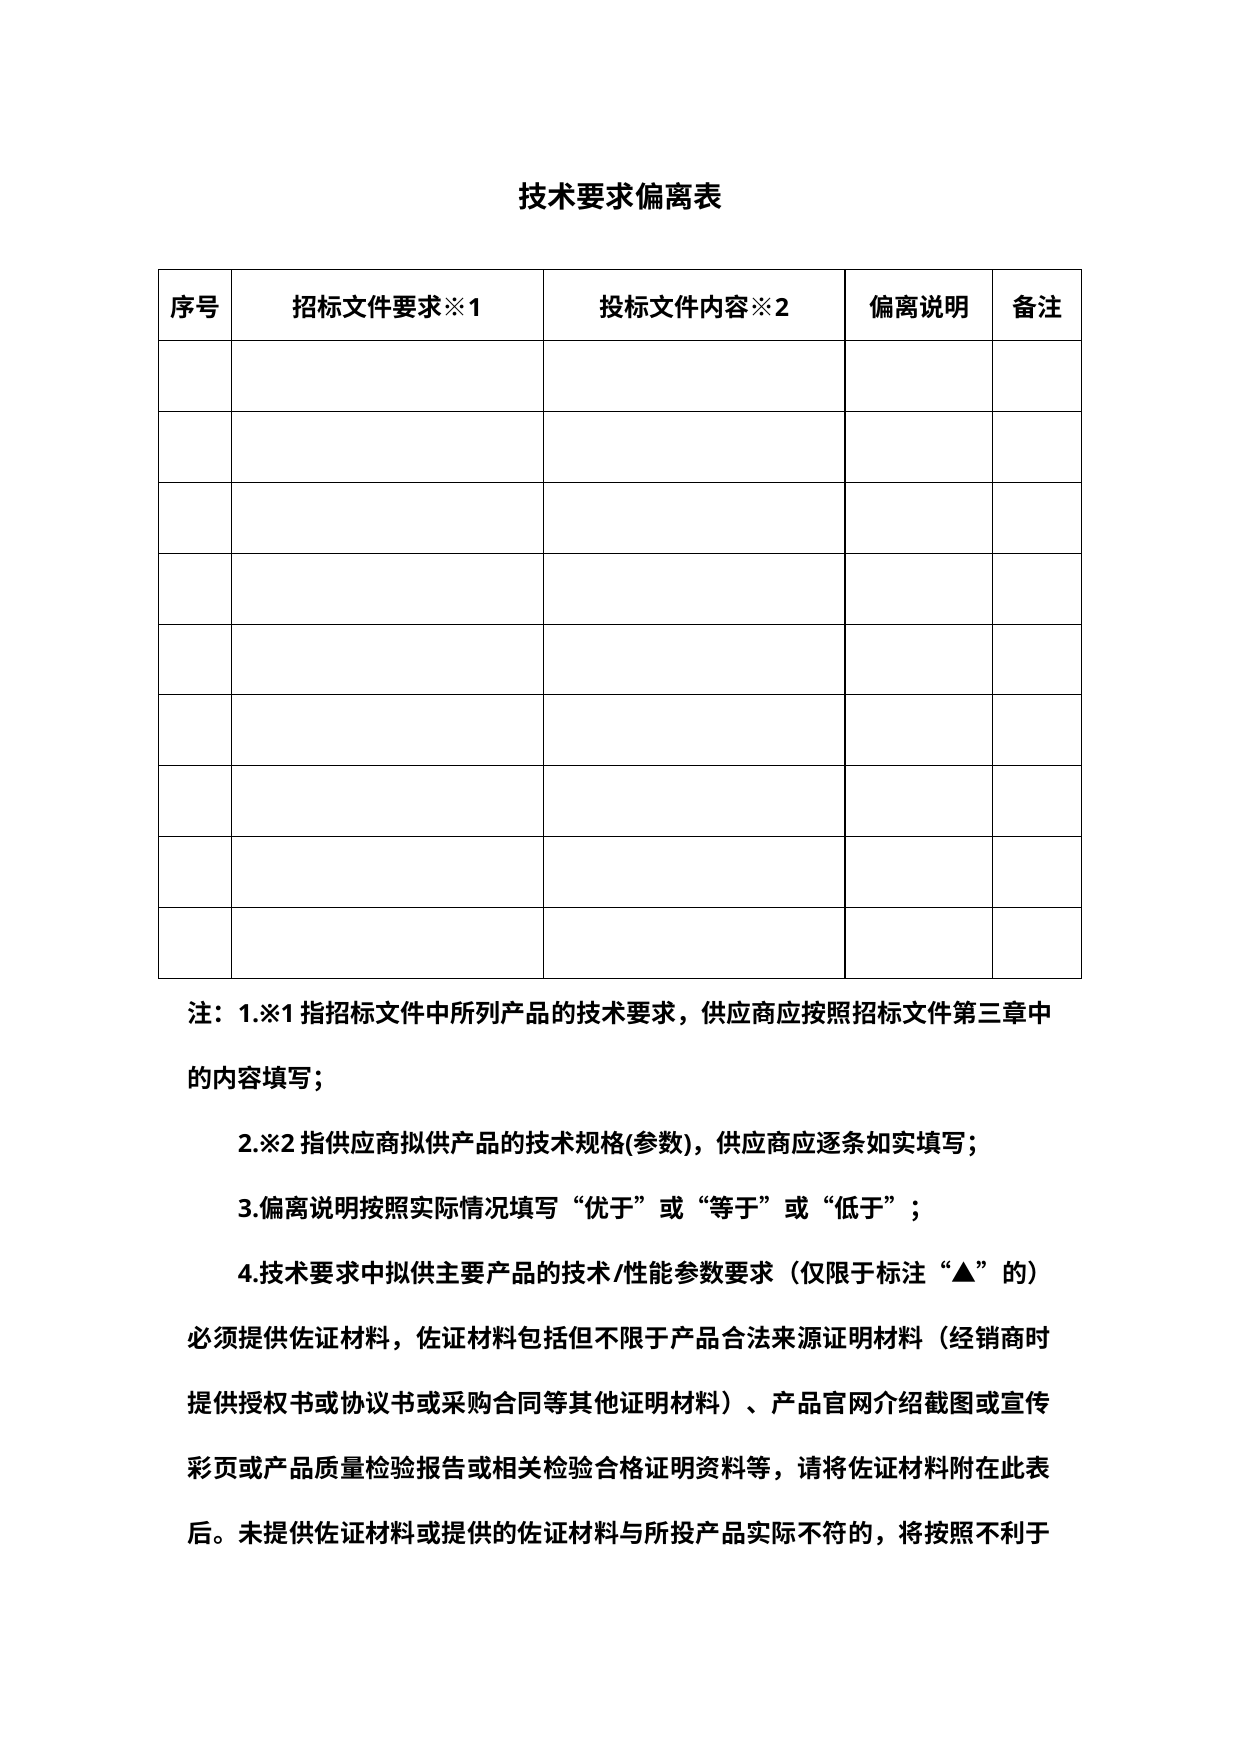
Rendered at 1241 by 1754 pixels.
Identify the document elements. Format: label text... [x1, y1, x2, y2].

table_cell [993, 625, 1081, 694]
table_cell [159, 695, 231, 765]
table_cell [544, 766, 844, 836]
table_header 偏离说明 [846, 270, 992, 340]
table_cell [846, 695, 992, 765]
table_cell [544, 625, 844, 694]
table_cell [846, 766, 992, 836]
table_cell [544, 483, 844, 553]
table_cell [993, 837, 1081, 907]
table_cell [159, 341, 231, 411]
table_cell [232, 625, 543, 694]
table_cell [993, 412, 1081, 482]
table_cell [544, 341, 844, 411]
table_cell [846, 837, 992, 907]
table_cell [544, 837, 844, 907]
table_cell [232, 554, 543, 623]
text 2.※2指供应商拟供产品的技术规格(参数)，供应商应逐条如实填写； [187, 1109, 1053, 1174]
table_cell [846, 412, 992, 482]
table_cell [544, 908, 844, 978]
table_cell [993, 554, 1081, 623]
table_cell [159, 625, 231, 694]
table_cell [846, 554, 992, 623]
table_cell [544, 695, 844, 765]
table_cell [846, 625, 992, 694]
table_cell [159, 483, 231, 553]
table_cell [993, 483, 1081, 553]
table_cell [993, 695, 1081, 765]
table_header 序号 [159, 270, 231, 340]
table_cell [232, 766, 543, 836]
table_cell [993, 341, 1081, 411]
table_cell [232, 412, 543, 482]
text 技术要求偏离表 [187, 162, 1053, 227]
table_cell [232, 695, 543, 765]
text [187, 1239, 1053, 1564]
table_cell [159, 766, 231, 836]
table_header 投标文件内容※2 [544, 270, 844, 340]
table_cell [159, 908, 231, 978]
table_cell [993, 908, 1081, 978]
table_cell [846, 341, 992, 411]
table_cell [544, 412, 844, 482]
table_cell [159, 837, 231, 907]
table_cell [993, 766, 1081, 836]
table_cell [232, 908, 543, 978]
table_cell [232, 483, 543, 553]
table_cell [232, 341, 543, 411]
table_cell [846, 908, 992, 978]
table_cell [846, 483, 992, 553]
table_header 备注 [993, 270, 1081, 340]
table_header 招标文件要求※1 [232, 270, 543, 340]
text 注：1.※1指招标文件中所列产品的技术要求，供应商应按照招标文件第三章中的内容填写； [187, 979, 1053, 1109]
table_cell [159, 412, 231, 482]
table_cell [544, 554, 844, 623]
text 3.偏离说明按照实际情况填写“优于”或“等于”或“低于”； [187, 1174, 1053, 1239]
table_cell [159, 554, 231, 623]
table_cell [232, 837, 543, 907]
